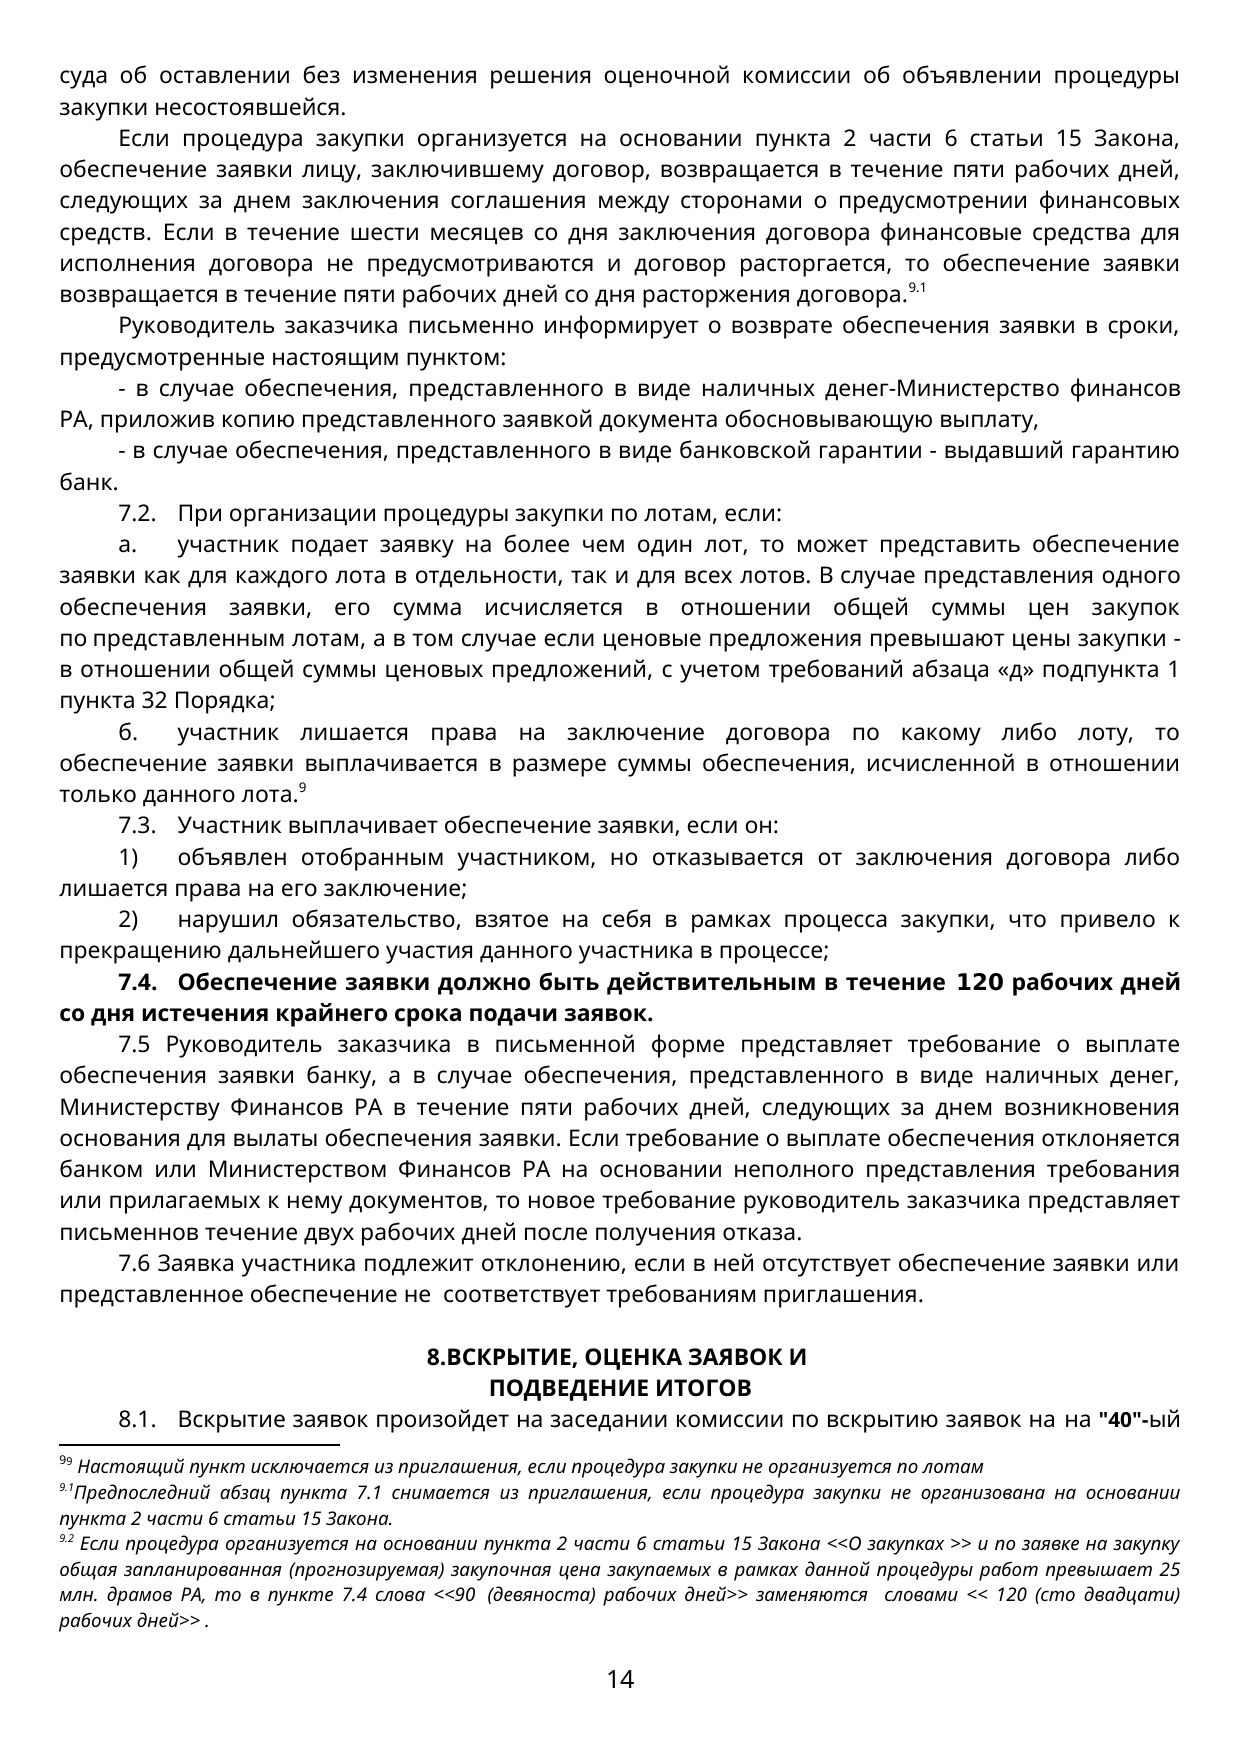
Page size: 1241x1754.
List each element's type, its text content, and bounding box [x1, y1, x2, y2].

text б. участник лишается права на заключение договора по какому либо лоту, то обеспечение заявки выплачивается в размере суммы обеспечения, исчисленной в отношении только данного лота.9 [59, 715, 1181, 809]
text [59, 59, 1181, 122]
text Руководитель заказчика письменно информирует о возврате обеспечения заявки в сроки, предусмотренные настоящим пунктом: [59, 309, 1181, 372]
text 7.4. Обеспечение заявки должно быть действительным в течение 120 рабочих дней со дня истечения крайнего срока подачи заявок. [59, 965, 1181, 1028]
text 7.2. При организации процедуры закупки по лотам, если: [59, 497, 1181, 528]
text 2) нарушил обязательство, взятое на себя в рамках процесса закупки, что привело к прекращению дальнейшего участия данного участника в процессе; [59, 903, 1181, 965]
text 7.5 Руководитель заказчика в письменной форме представляет требование о выплате обеспечения заявки банку, а в случае обеспечения, представленного в виде наличных денег, Министерству Финансов РА в течение пяти рабочих дней, следующих за днем возникновения основания для вылаты обеспечения заявки. Если требование о выплате обеспечения отклоняется банком или Министерством Финансов РА на основании неполного представления требования или прилагаемых к нему документов, то новое требование руководитель заказчика представляет письменнов течение двух рабочих дней после получения отказа. [59, 1028, 1181, 1247]
text а. участник подает заявку на более чем один лот, то может представить обеспечение заявки как для каждого лота в отдельности, так и для всех лотов. В случае представления одного обеспечения заявки, его сумма исчисляется в отношении общей суммы цен закупок по представленным лотам, а в том случае eсли ценовые предложения превышают цены закупки - в отношении общей суммы ценовых предложений, с учетом требований абзаца «д» подпункта 1 пункта 32 Порядка; [59, 528, 1181, 715]
text 1) объявлен отобранным участником, но отказывается от заключения договора либо лишается права на его заключение; [59, 840, 1181, 903]
text 7.6 Заявка участника подлежит отклонению, если в ней отсутствует обеспечение заявки или представленное обеспечение не соответствует требованиям приглашения. [59, 1247, 1181, 1309]
text Если процедура закупки организуется на основании пункта 2 части 6 статьи 15 Закона, обеспечение заявки лицу, заключившему договор, возвращается в течение пяти рабочих дней, следующих за днем заключения соглашения между сторонами о предусмотрении финансовых средств. Если в течение шести месяцев со дня заключения договора финансовые средства для исполнения договора не предусмотриваются и договор расторгается, то обеспечение заявки возвращается в течение пяти рабочих дней со дня расторжения договора.9.1 [59, 122, 1181, 309]
text 8.ВСКРЫТИЕ, ОЦЕНКА ЗАЯВОК И ПОДВЕДЕНИЕ ИТОГОВ [59, 1340, 1181, 1403]
text - в случае обеспечения, представленного в виде банковской гарантии - выдавший гарантию банк. [59, 434, 1181, 497]
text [59, 1403, 1181, 1434]
text - в случае обеспечения, представленного в виде наличных денег-Министерствo финансов РА, приложив копию представленного заявкой документа обосновывающую выплату, [59, 372, 1181, 434]
text 7.3. Участник выплачивает обеспечение заявки, если он: [59, 809, 1181, 840]
